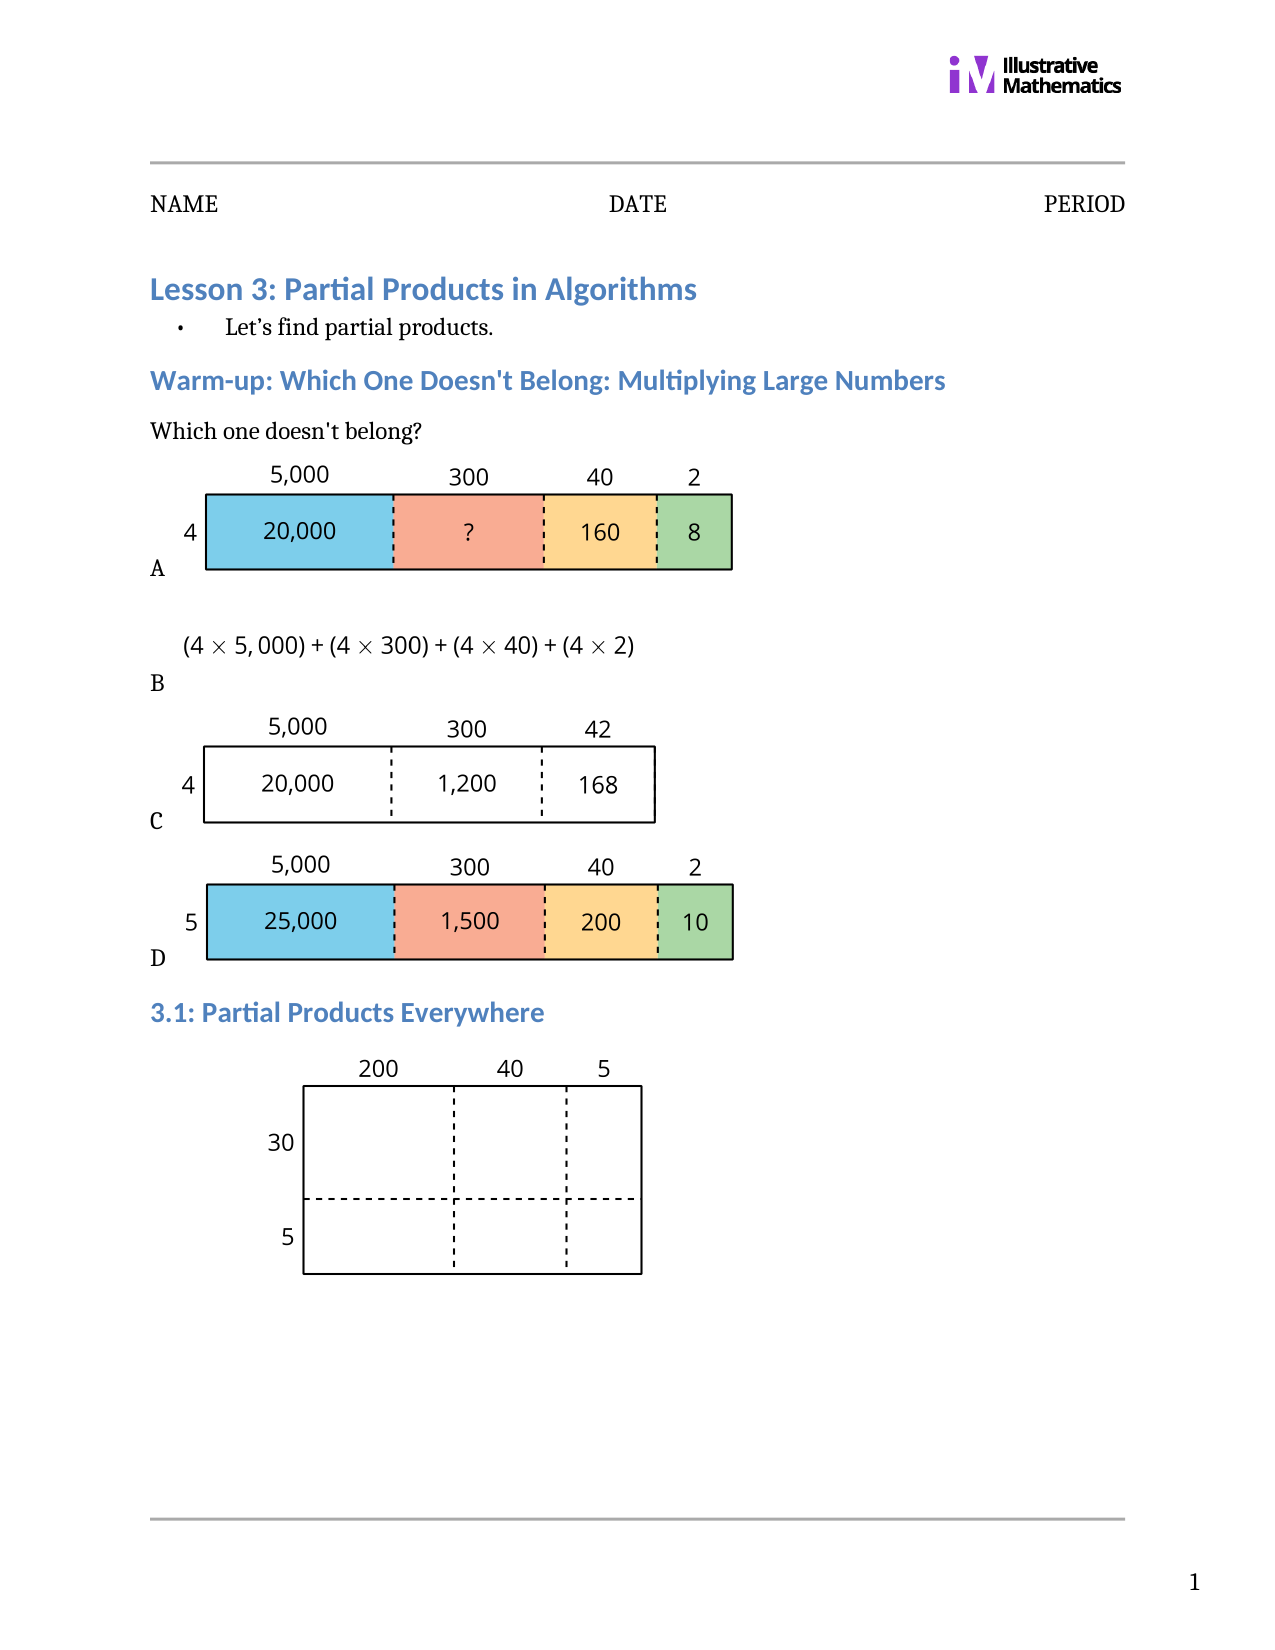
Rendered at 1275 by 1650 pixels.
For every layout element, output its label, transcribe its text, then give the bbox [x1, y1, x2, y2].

list Let’s find partial products. [175, 313, 1125, 342]
picture [183, 601, 863, 692]
subtitle Warm-up: Which One Doesn't Belong: Multiplying Large Numbers [150, 362, 1125, 398]
picture [183, 464, 863, 577]
picture [168, 1048, 649, 1289]
subtitle 3.1: Partial Products Everywhere [150, 994, 1125, 1029]
subtitle Lesson 3: Partial Products in Algorithms [150, 268, 1125, 309]
picture [181, 716, 861, 830]
picture [949, 55, 1121, 93]
picture [184, 854, 864, 967]
text Which one doesn't belong? [150, 417, 1125, 446]
